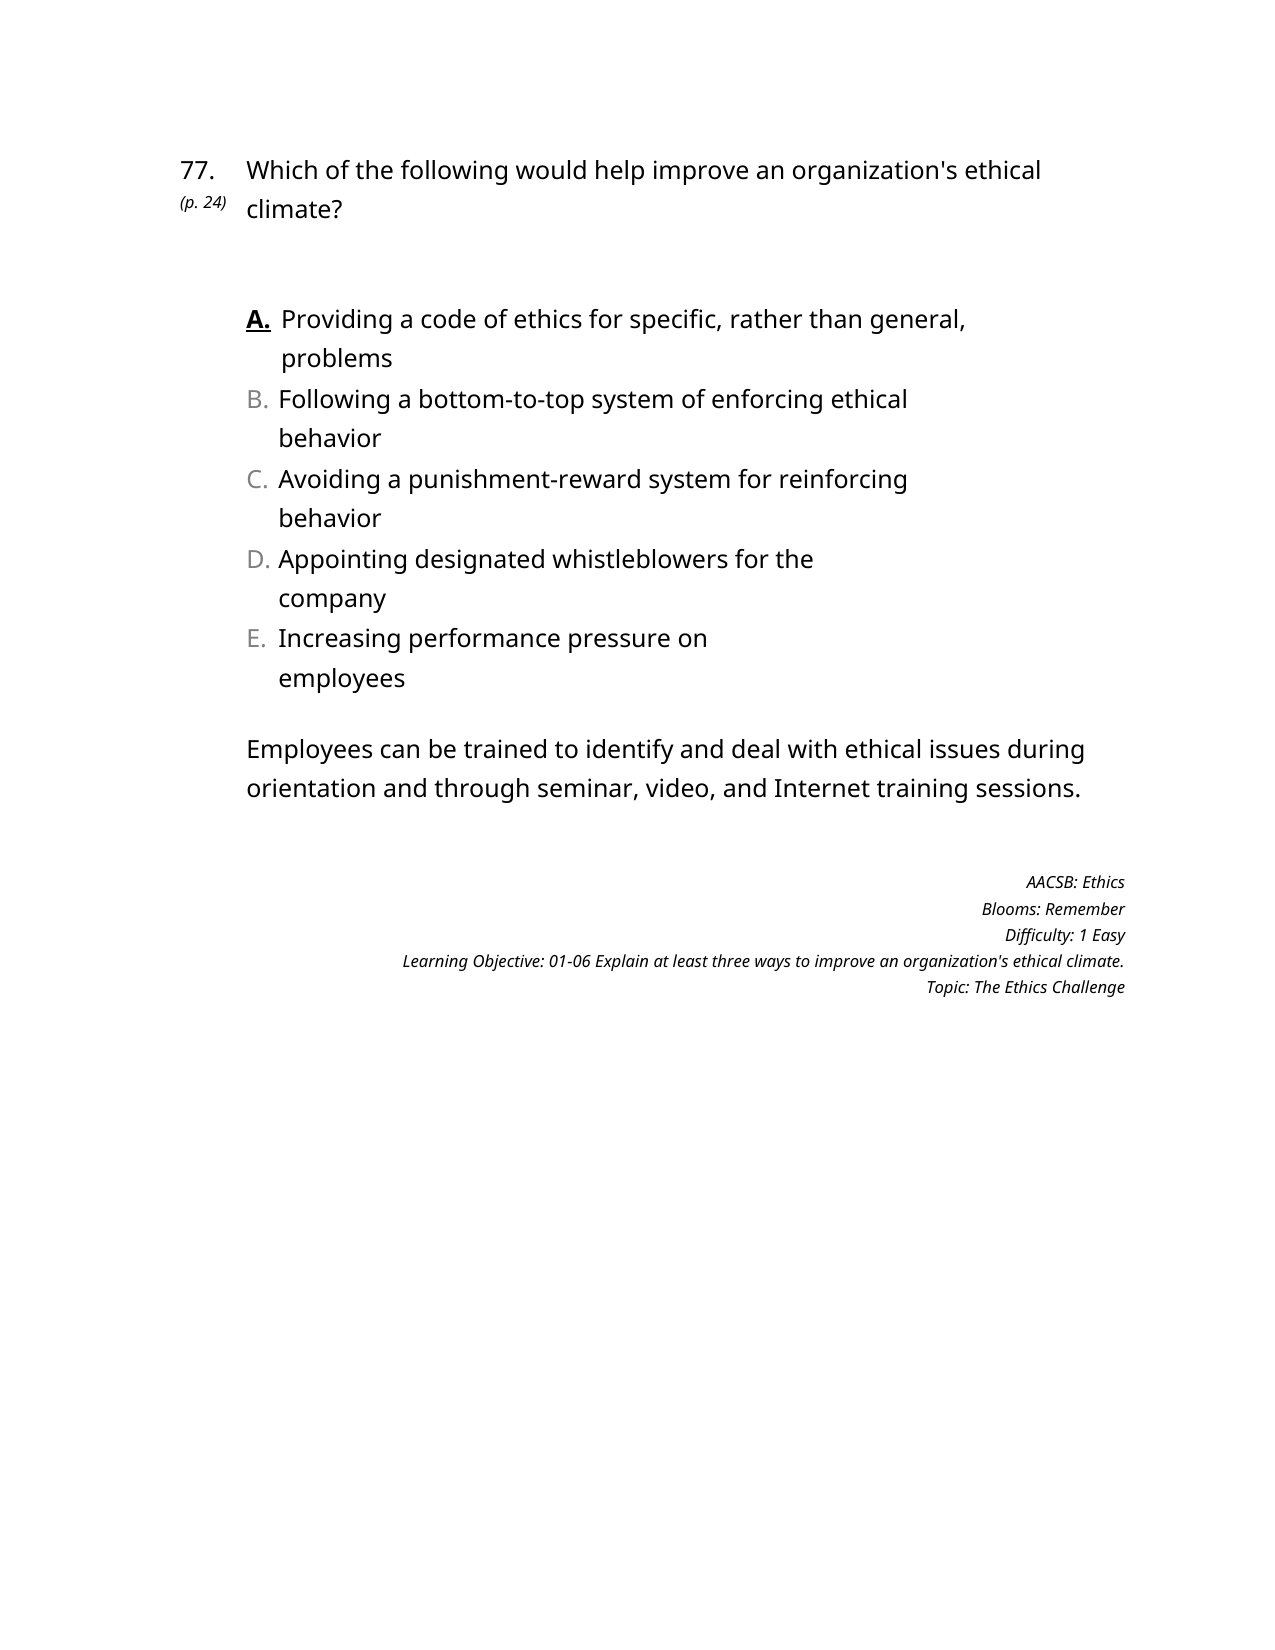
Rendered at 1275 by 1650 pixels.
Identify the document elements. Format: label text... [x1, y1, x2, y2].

table_header Which of the following would help improve an organization's ethical climate? Employees can be trained to identify and deal with ethical issues during orientation and through seminar, video, and Internet training sessions. [246, 153, 1125, 842]
table_header 77. (p. 24) [180, 153, 246, 842]
table_header AACSB: Ethics Blooms: Remember Difficulty: 1 Easy Learning Objective: 01-06 Explain at least three ways to improve an organization's ethical climate. Topic: The Ethics Challenge [180, 871, 1125, 1034]
